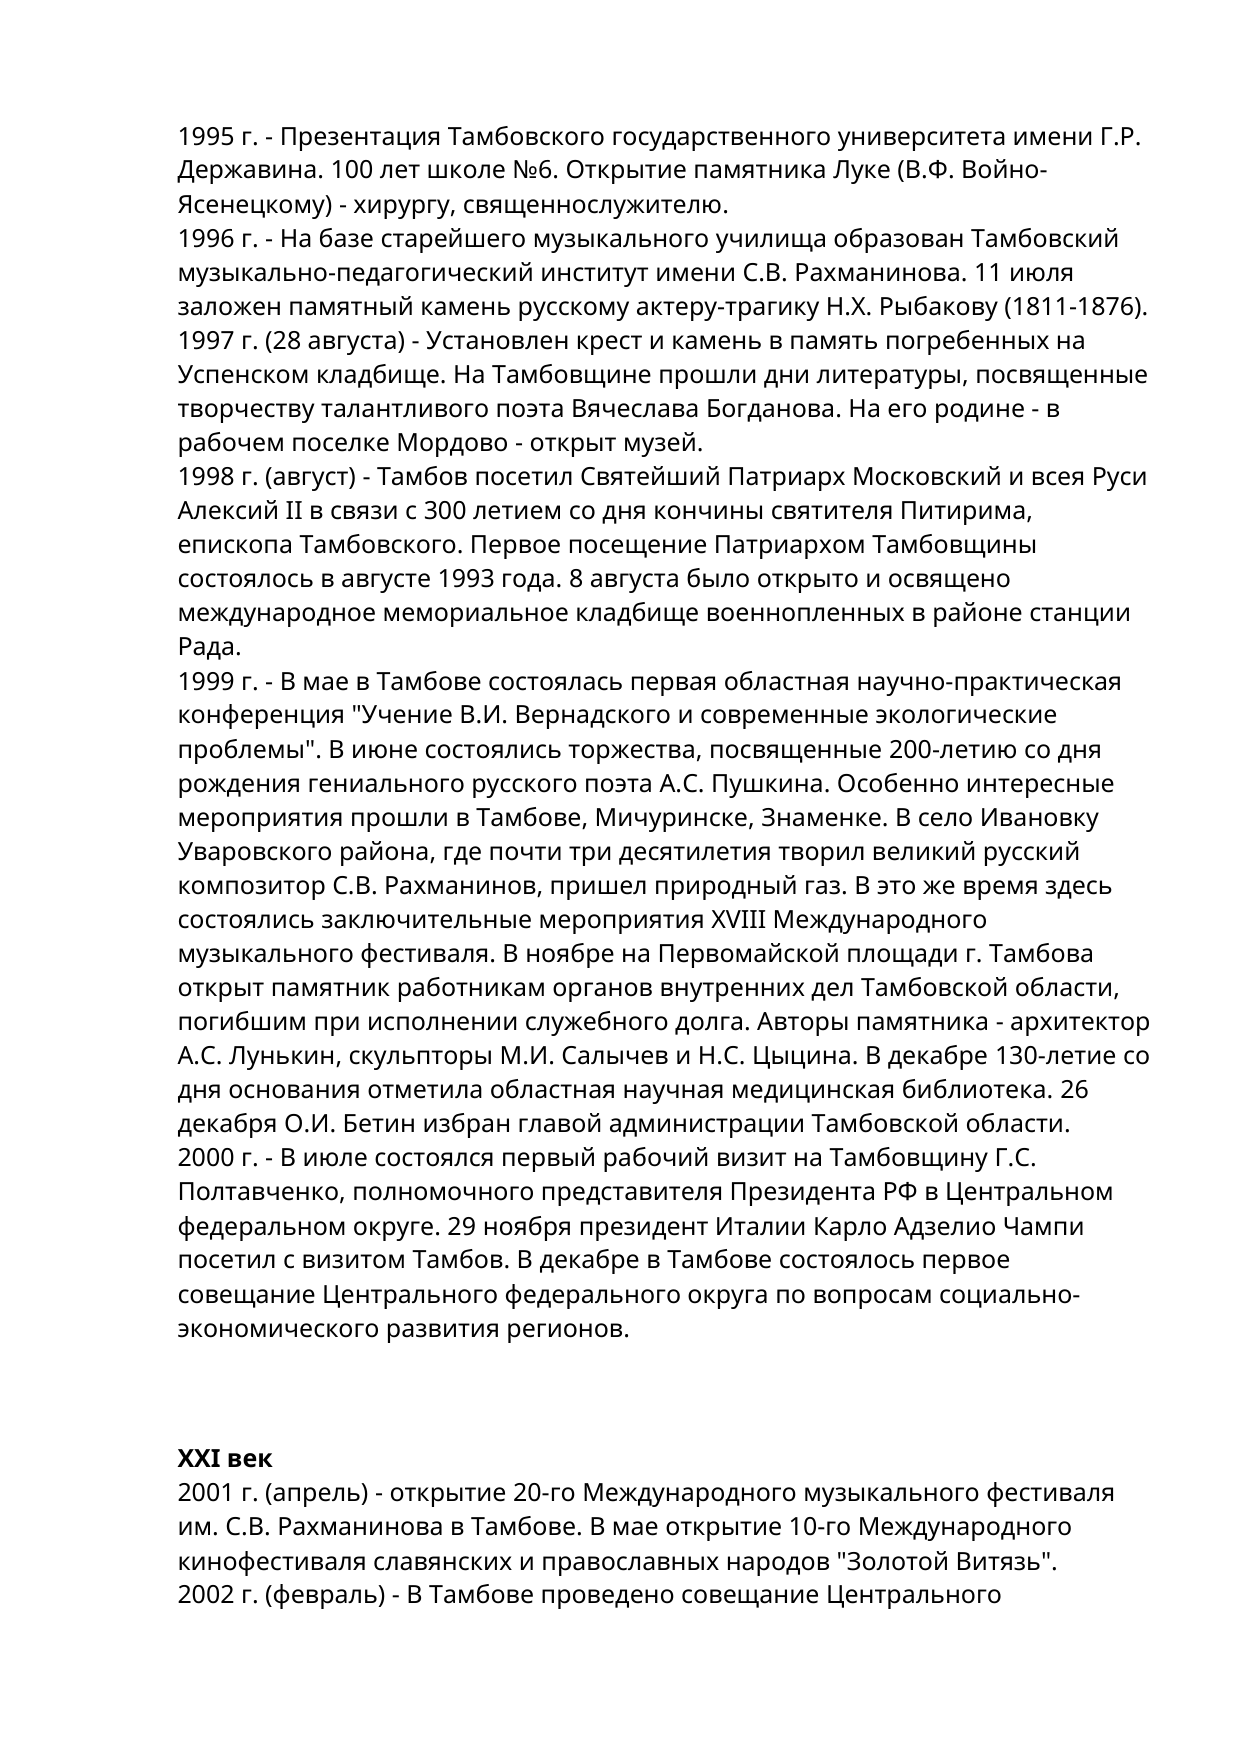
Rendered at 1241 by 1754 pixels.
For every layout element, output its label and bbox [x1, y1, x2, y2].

text [177, 1441, 1152, 1611]
text [177, 118, 1152, 1344]
